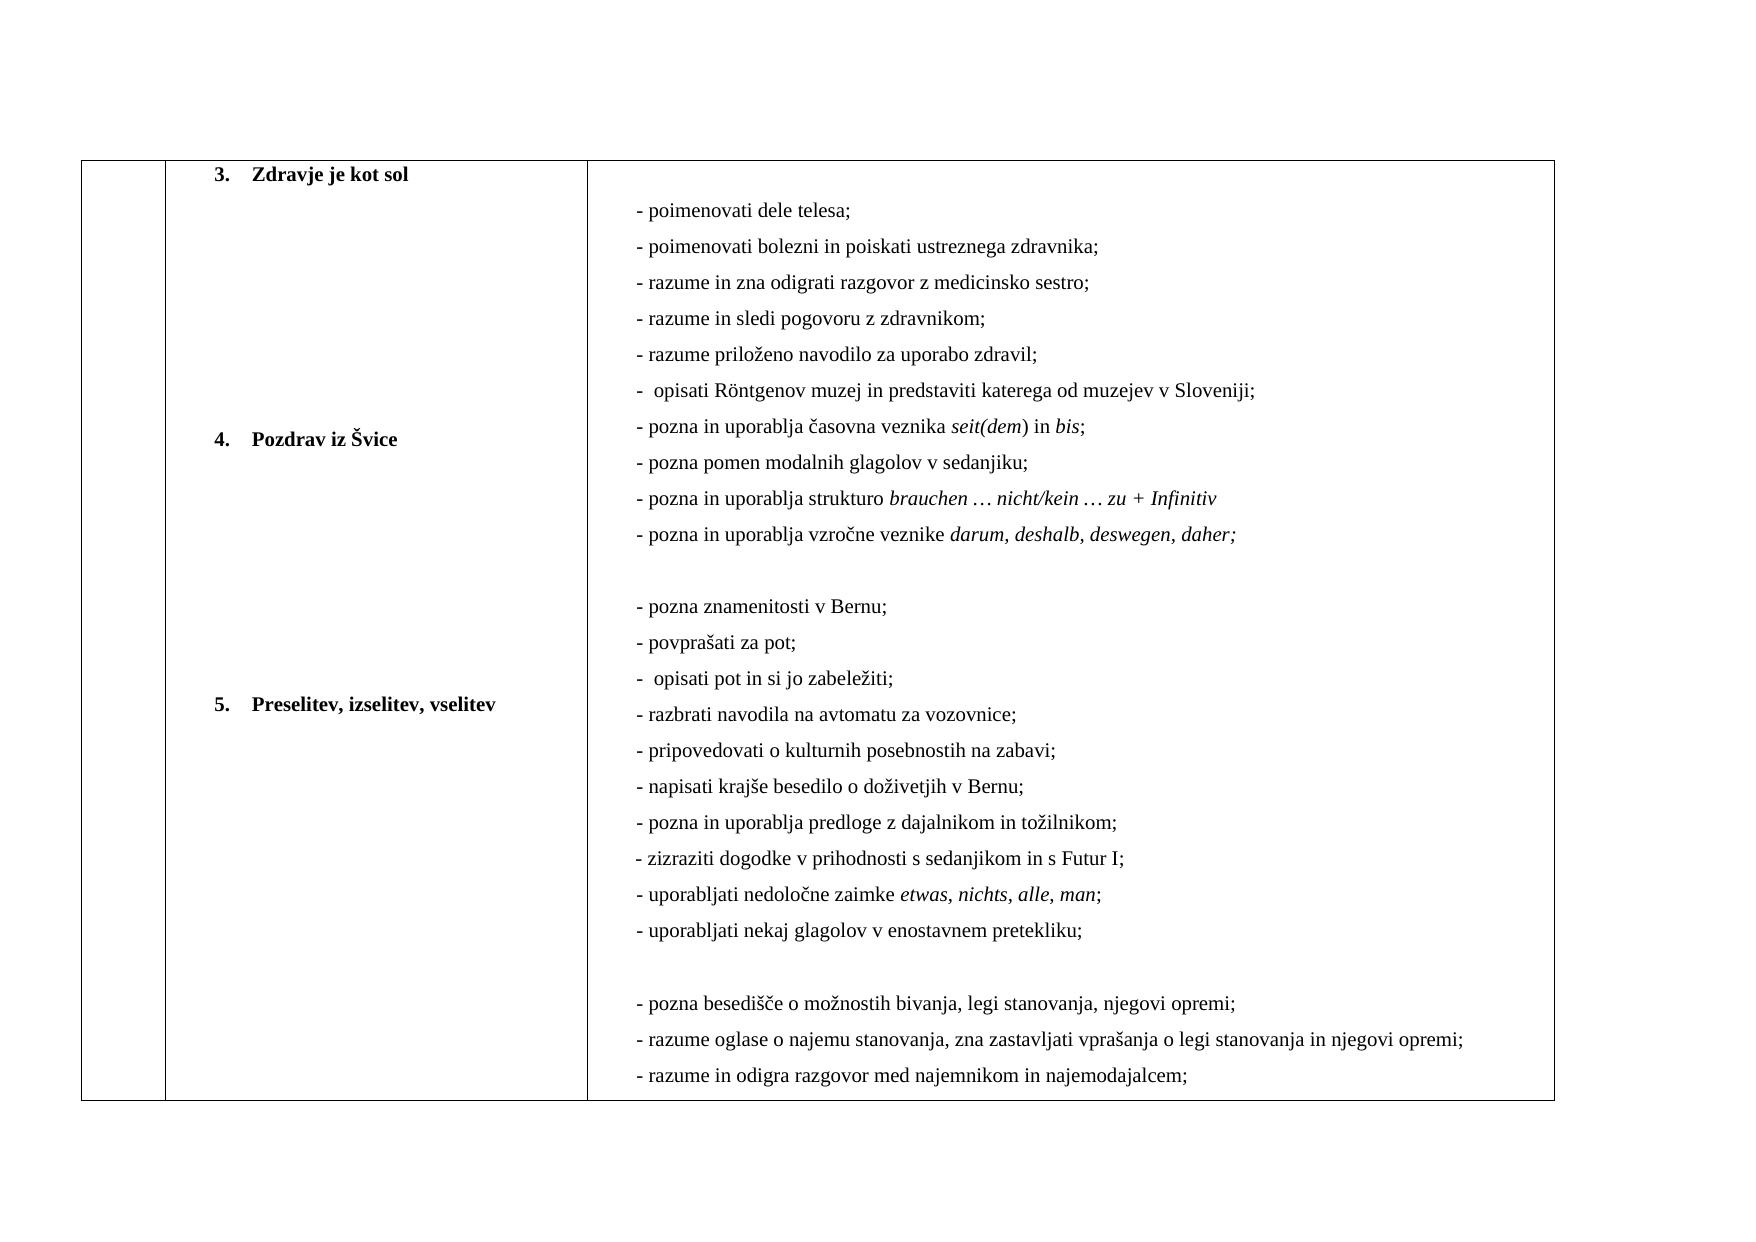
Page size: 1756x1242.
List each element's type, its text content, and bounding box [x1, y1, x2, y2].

table_cell 3 [82, 161, 165, 1100]
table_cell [166, 161, 587, 1100]
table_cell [588, 161, 1554, 1100]
